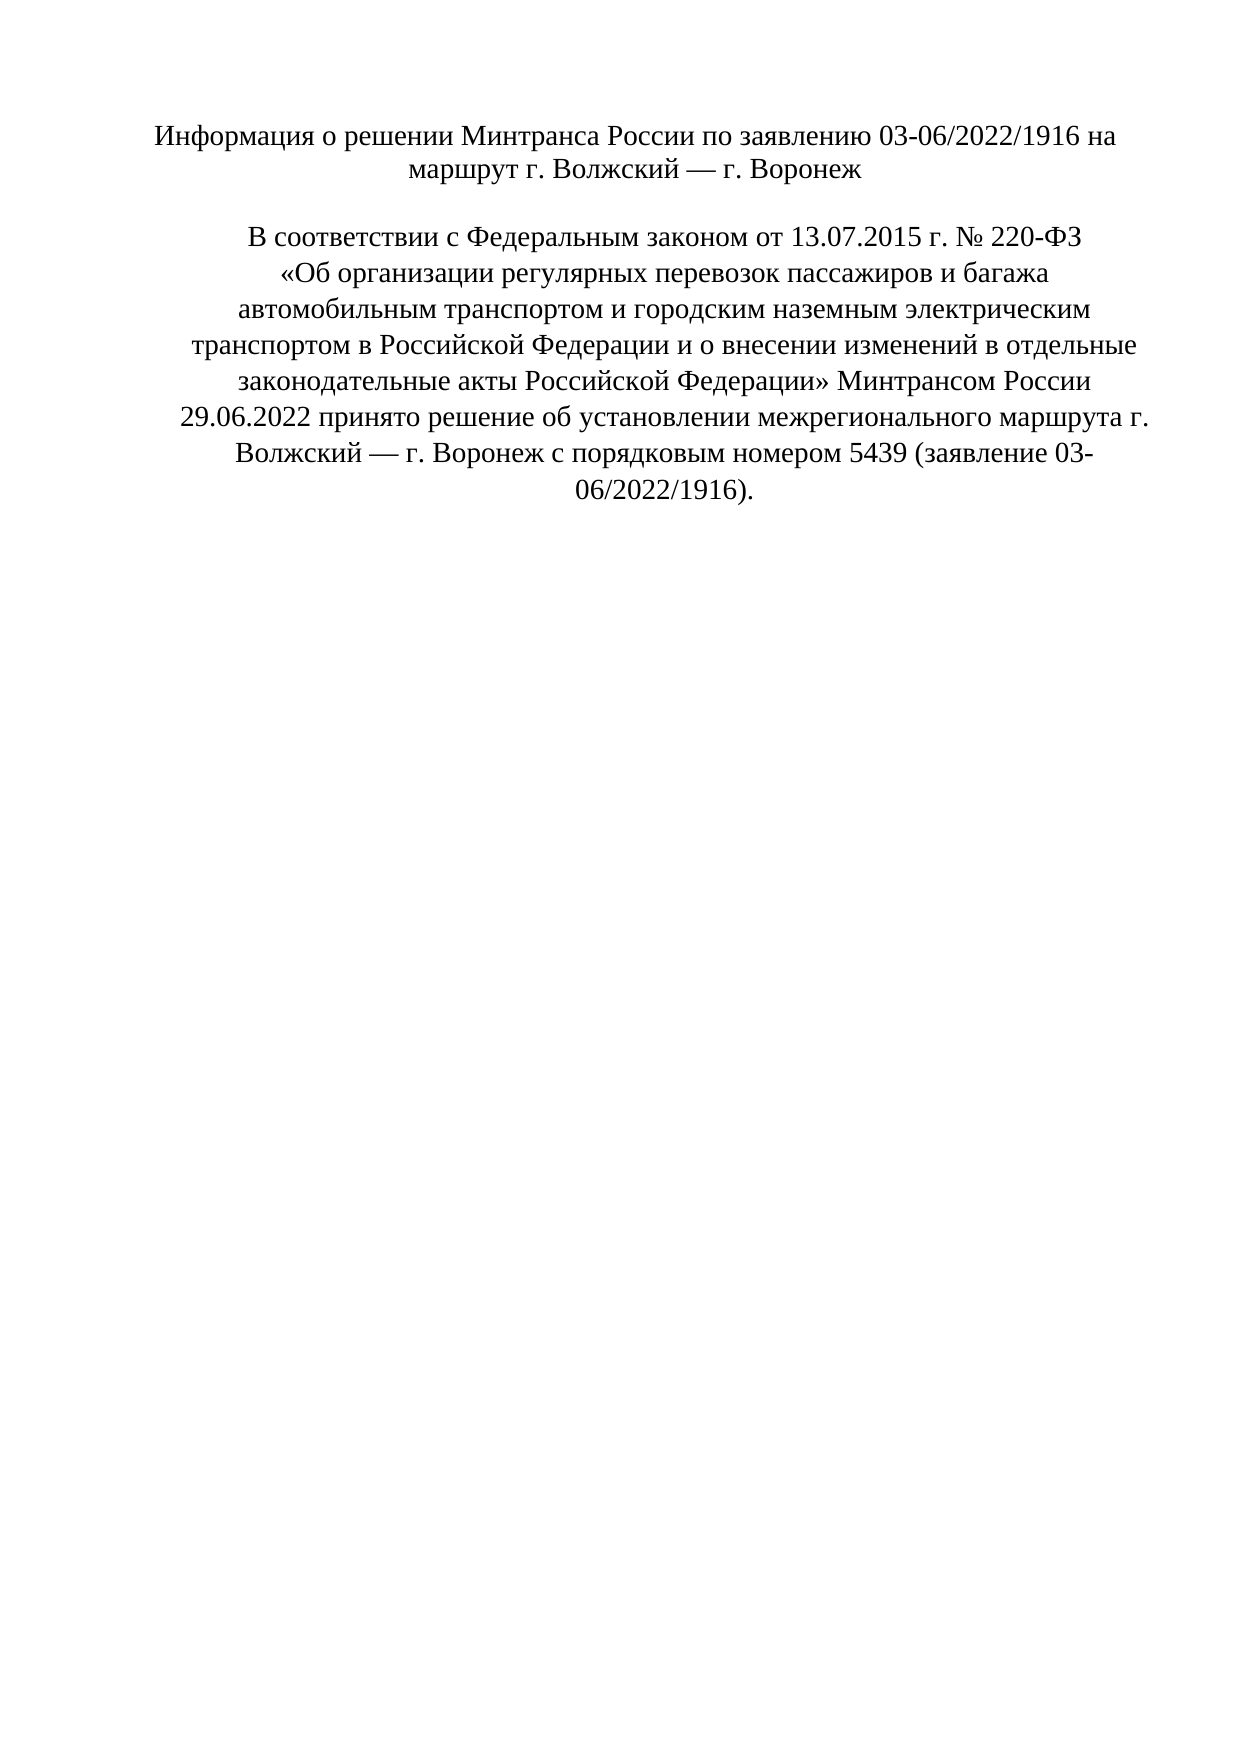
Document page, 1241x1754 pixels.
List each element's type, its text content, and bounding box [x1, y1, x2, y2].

text Информация о решении Минтранса России по заявлению 03-06/2022/1916 на маршрут г. Волжский — г. Воронеж [118, 118, 1152, 185]
text В соответствии с Федеральным законом от 13.07.2015 г. № 220-ФЗ «Об организации регулярных перевозок пассажиров и багажа автомобильным транспортом и городским наземным электрическим транспортом в Российской Федерации и о внесении изменений в отдельные законодательные акты Российской Федерации» Минтрансом России 29.06.2022 принято решение об установлении межрегионального маршрута г. Волжский — г. Воронеж с порядковым номером 5439 (заявление 03-06/2022/1916). [177, 219, 1152, 505]
